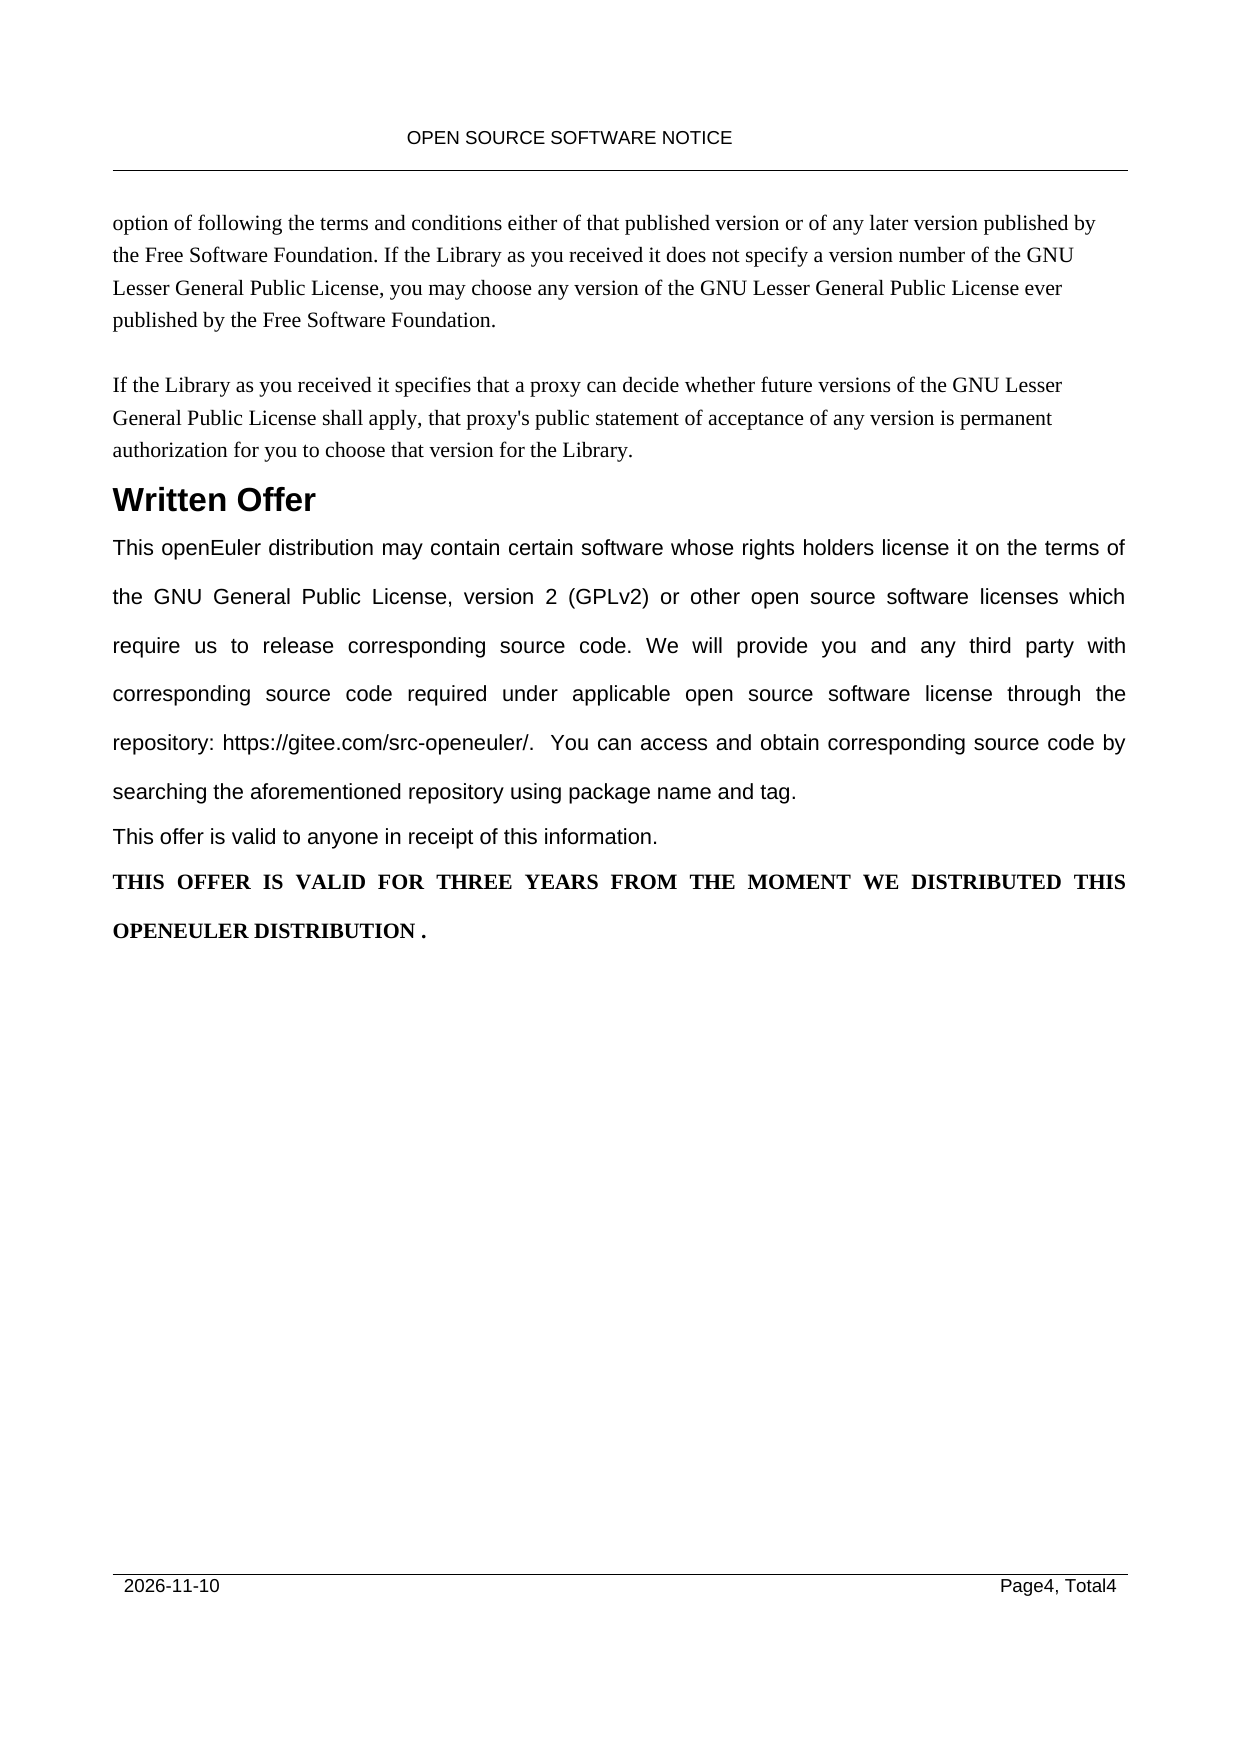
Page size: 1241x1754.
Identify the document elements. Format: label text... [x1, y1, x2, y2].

text Written Offer [112, 466, 1128, 531]
text This openEuler distribution may contain certain software whose rights holders license it on the terms of the GNU General Public License, version 2 (GPLv2) or other open source software licenses which require us to release corresponding source code. We will provide you and any third party with corresponding source code required under applicable open source software license through the repository: https://gitee.com/src-openeuler/. You can access and obtain corresponding source code by searching the aforementioned repository using package name and tag. [112, 531, 1128, 808]
text THIS OFFER IS VALID FOR THREE YEARS FROM THE MOMENT WE DISTRIBUTED THIS OPENEULER DISTRIBUTION . [112, 865, 1128, 947]
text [112, 206, 1128, 466]
text This offer is valid to anyone in receipt of this information. [112, 820, 1128, 853]
